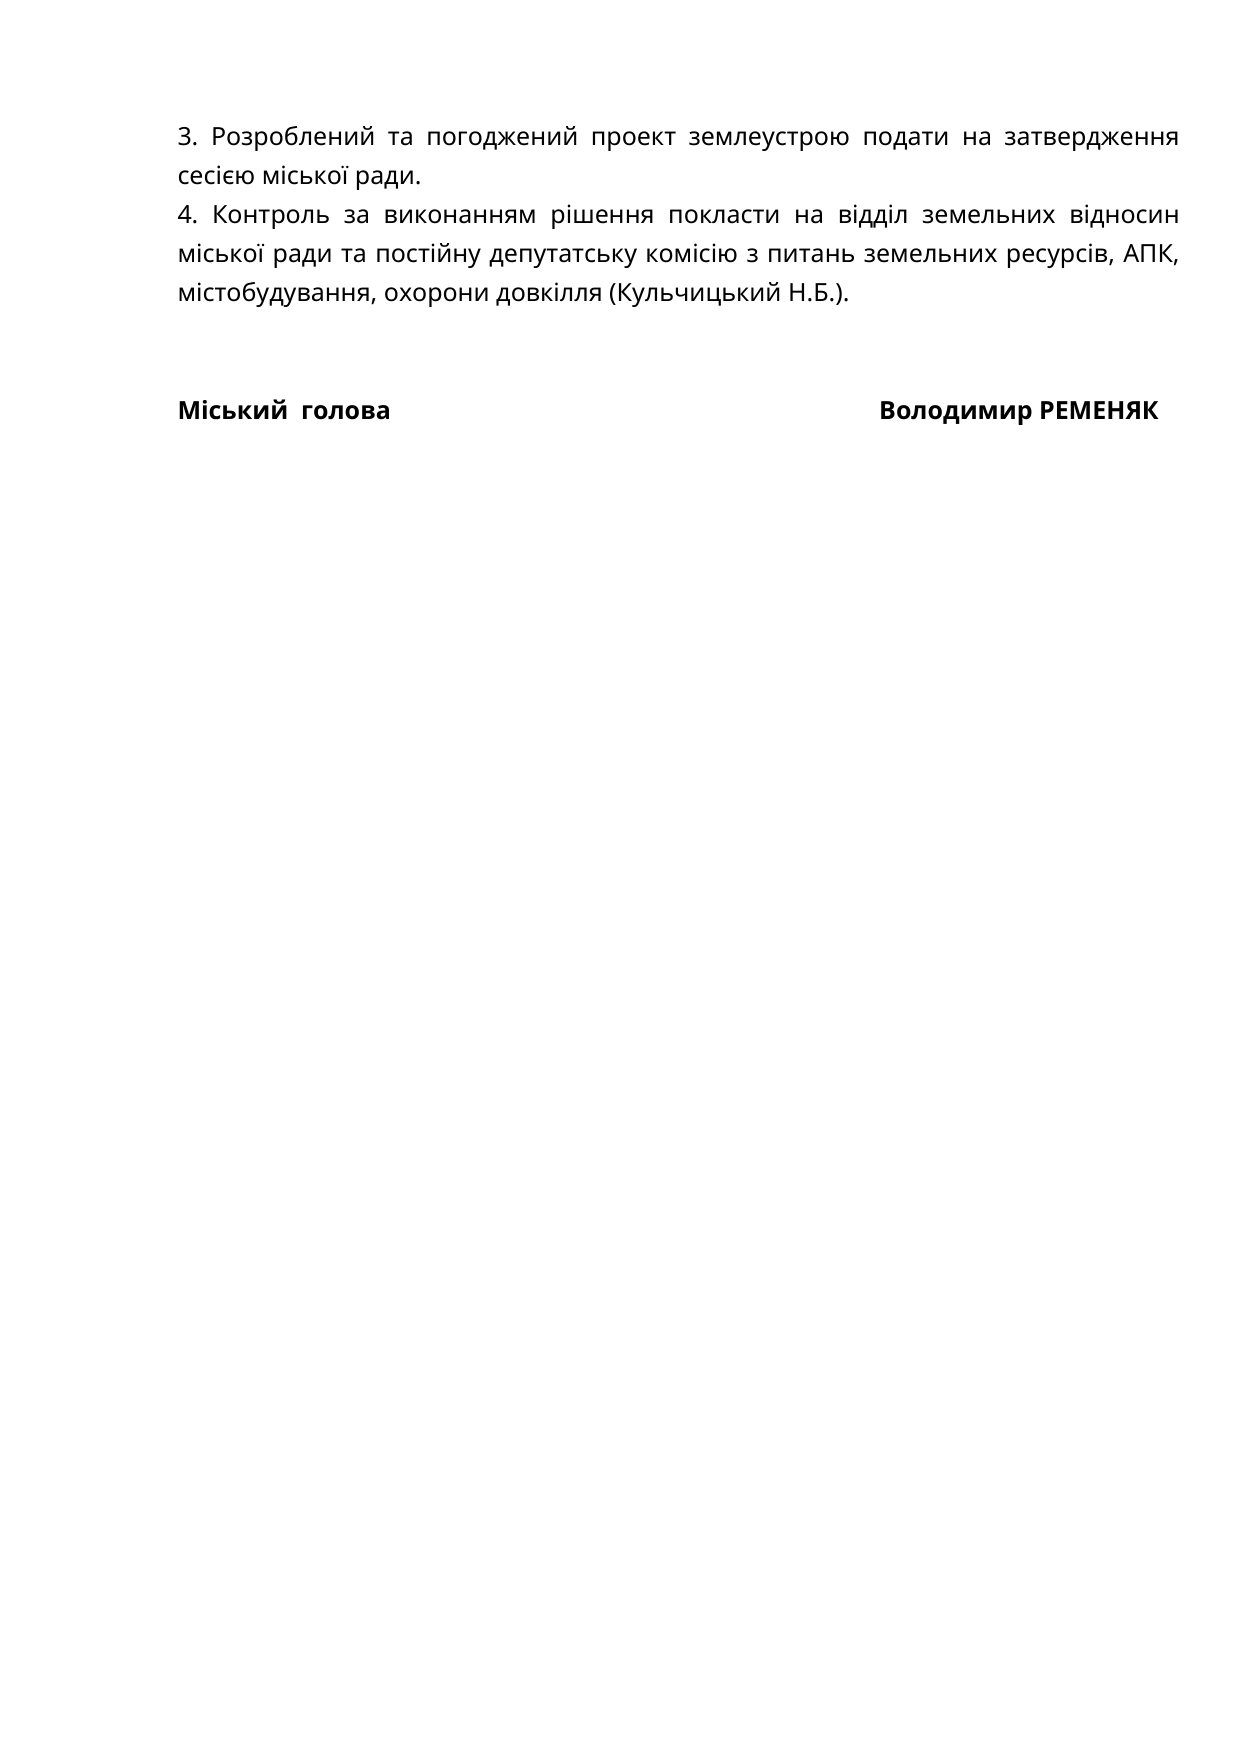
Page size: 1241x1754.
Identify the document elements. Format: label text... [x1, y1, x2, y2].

text Міський голова Володимир РЕМЕНЯК [177, 392, 1181, 426]
text 3. Розроблений та погоджений проект землеустрою подати на затвердження сесією міської ради. [177, 118, 1181, 191]
text 4. Контроль за виконанням рішення покласти на відділ земельних відносин міської ради та постійну депутатську комісію з питань земельних ресурсів, АПК, містобудування, охорони довкілля (Кульчицький Н.Б.). [177, 196, 1181, 309]
